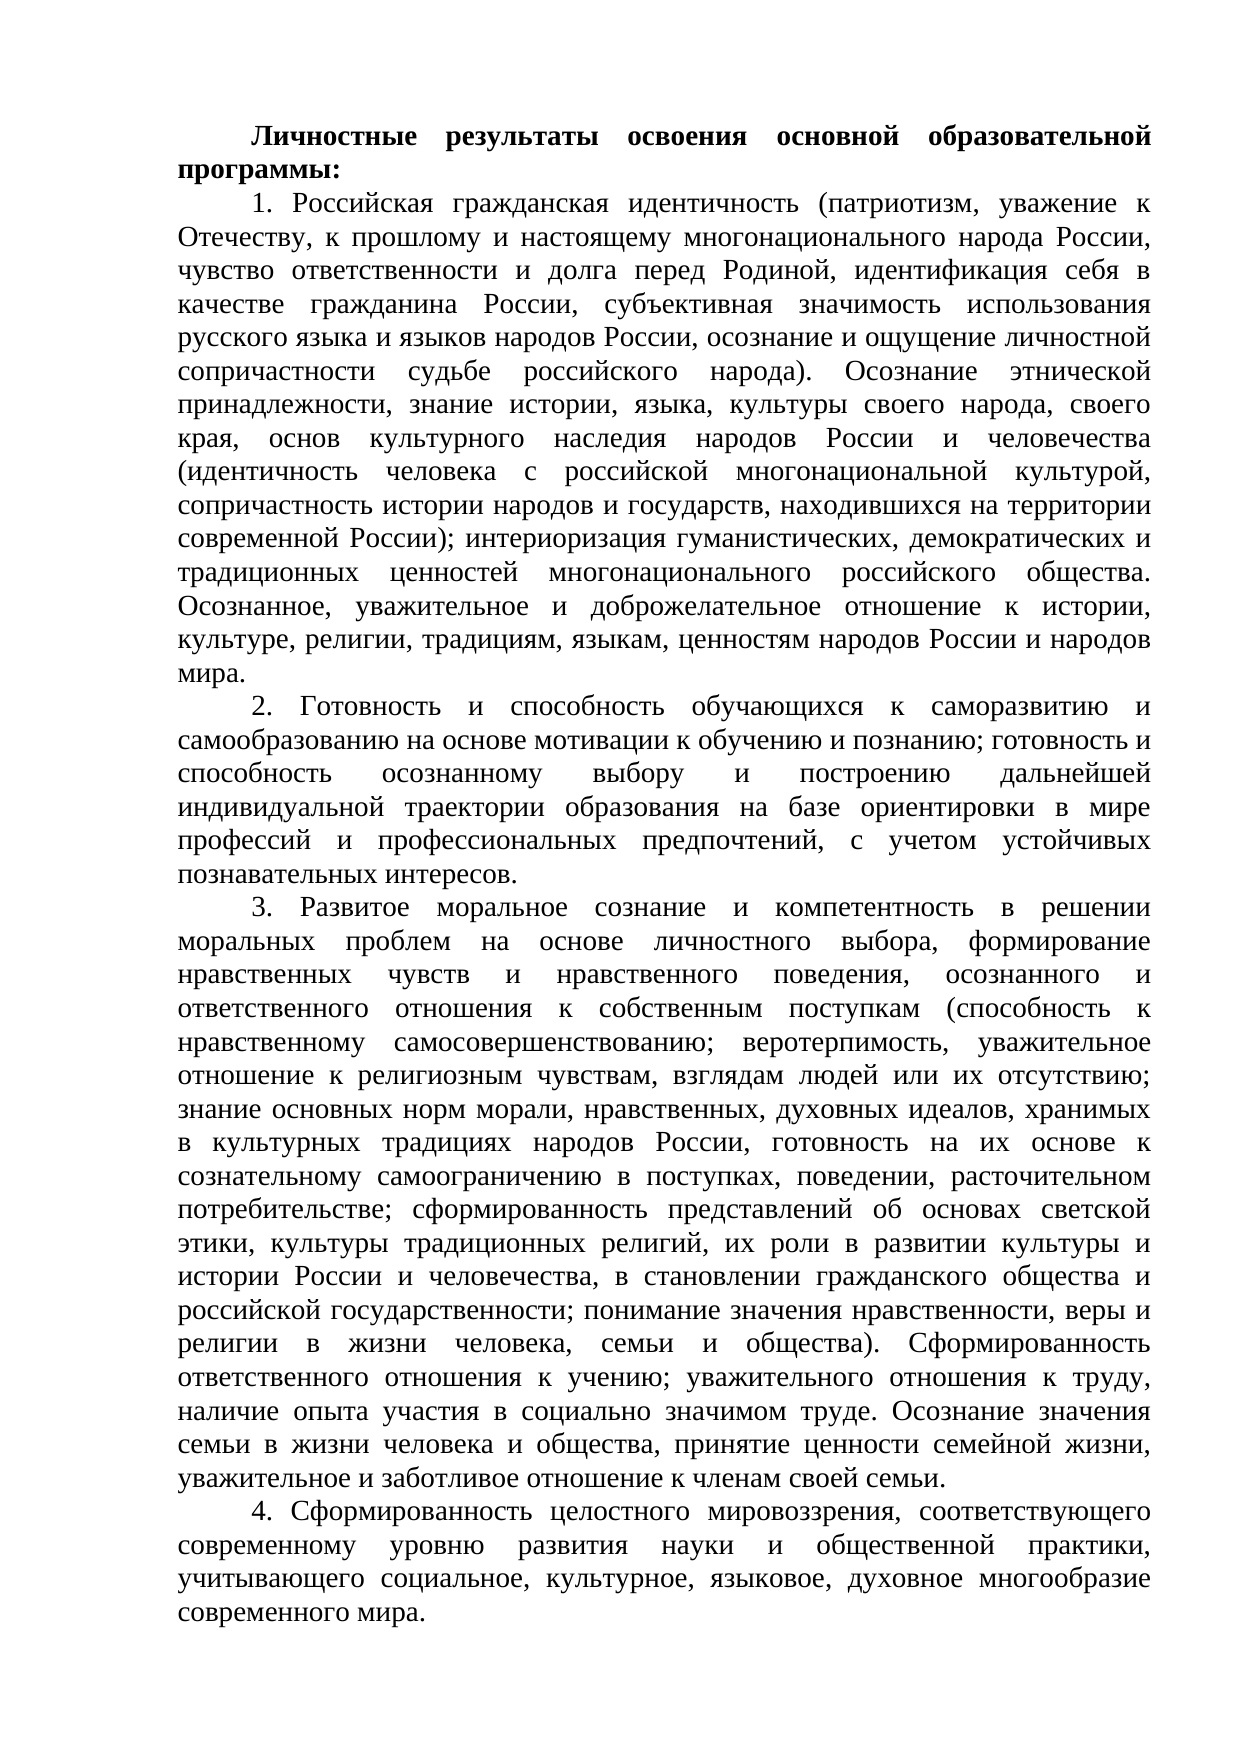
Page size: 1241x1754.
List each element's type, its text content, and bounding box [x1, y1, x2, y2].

text 2. Готовность и способность обучающихся к саморазвитию и самообразованию на основе мотивации к обучению и познанию; готовность и способность осознанному выбору и построению дальнейшей индивидуальной траектории образования на базе ориентировки в мире профессий и профессиональных предпочтений, с учетом устойчивых познавательных интересов. [177, 688, 1152, 889]
text 4. Сформированность целостного мировоззрения, соответствующего современному уровню развития науки и общественной практики, учитывающего социальное, культурное, языковое, духовное многообразие современного мира. [177, 1493, 1152, 1627]
subtitle Личностные результаты освоения основной образовательной программы: [177, 118, 1152, 185]
text 1. Российская гражданская идентичность (патриотизм, уважение к Отечеству, к прошлому и настоящему многонационального народа России, чувство ответственности и долга перед Родиной, идентификация себя в качестве гражданина России, субъективная значимость использования русского языка и языков народов России, осознание и ощущение личностной сопричастности судьбе российского народа). Осознание этнической принадлежности, знание истории, языка, культуры своего народа, своего края, основ культурного наследия народов России и человечества (идентичность человека с российской многонациональной культурой, сопричастность истории народов и государств, находившихся на территории современной России); интериоризация гуманистических, демократических и традиционных ценностей многонационального российского общества. Осознанное, уважительное и доброжелательное отношение к истории, культуре, религии, традициям, языкам, ценностям народов России и народов мира. [177, 185, 1152, 688]
text 3. Развитое моральное сознание и компетентность в решении моральных проблем на основе личностного выбора, формирование нравственных чувств и нравственного поведения, осознанного и ответственного отношения к собственным поступкам (способность к нравственному самосовершенствованию; веротерпимость, уважительное отношение к религиозным чувствам, взглядам людей или их отсутствию; знание основных норм морали, нравственных, духовных идеалов, хранимых в культурных традициях народов России, готовность на их основе к сознательному самоограничению в поступках, поведении, расточительном потребительстве; сформированность представлений об основах светской этики, культуры традиционных религий, их роли в развитии культуры и истории России и человечества, в становлении гражданского общества и российской государственности; понимание значения нравственности, веры и религии в жизни человека, семьи и общества). Сформированность ответственного отношения к учению; уважительного отношения к труду, наличие опыта участия в социально значимом труде. Осознание значения семьи в жизни человека и общества, принятие ценности семейной жизни, уважительное и заботливое отношение к членам своей семьи. [177, 889, 1152, 1493]
